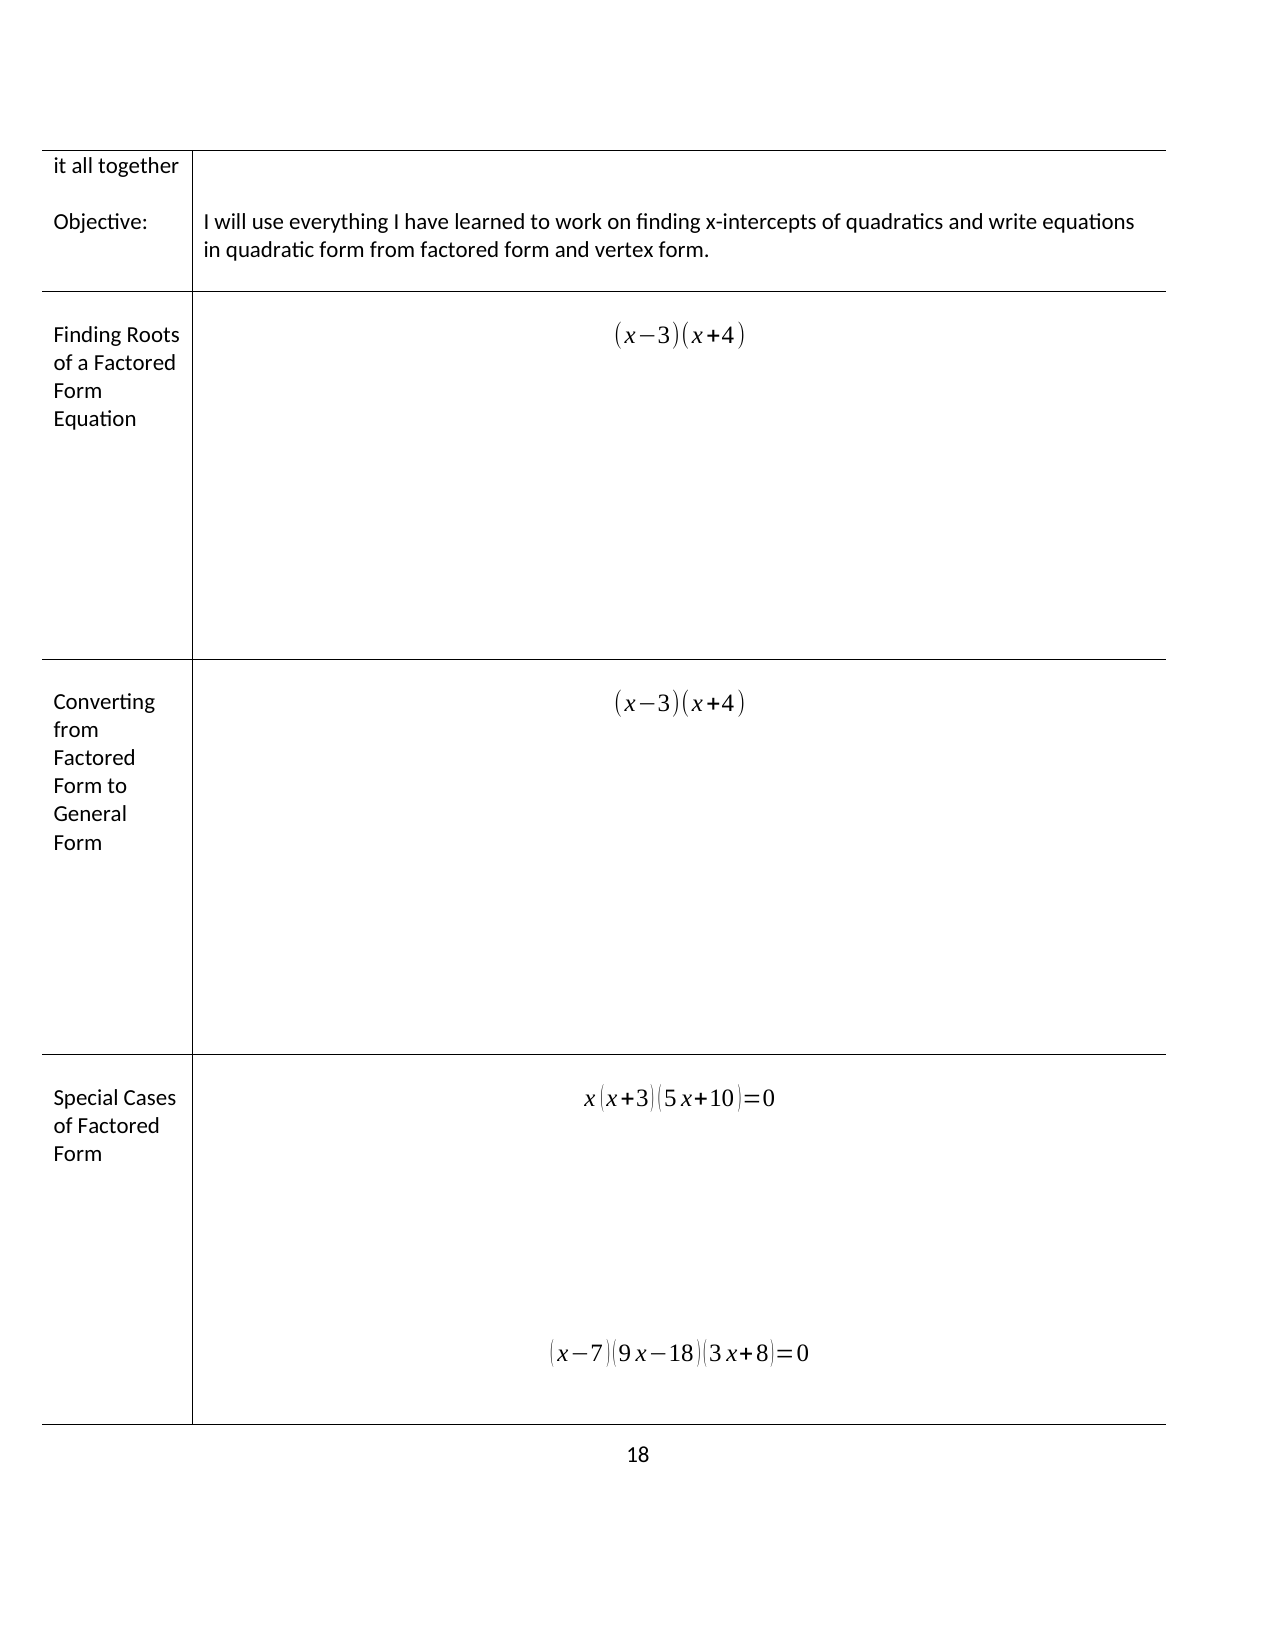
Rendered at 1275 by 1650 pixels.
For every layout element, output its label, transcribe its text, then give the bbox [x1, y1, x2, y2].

table_cell [193, 292, 1166, 658]
table_cell Finding Roots of a Factored Form Equation [42, 292, 192, 658]
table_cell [42, 1055, 192, 1424]
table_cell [193, 151, 1166, 291]
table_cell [42, 151, 192, 291]
table_cell [193, 660, 1166, 1054]
table_cell Converting from Factored Form to General Form [42, 660, 192, 1054]
table_cell [193, 1055, 1166, 1424]
